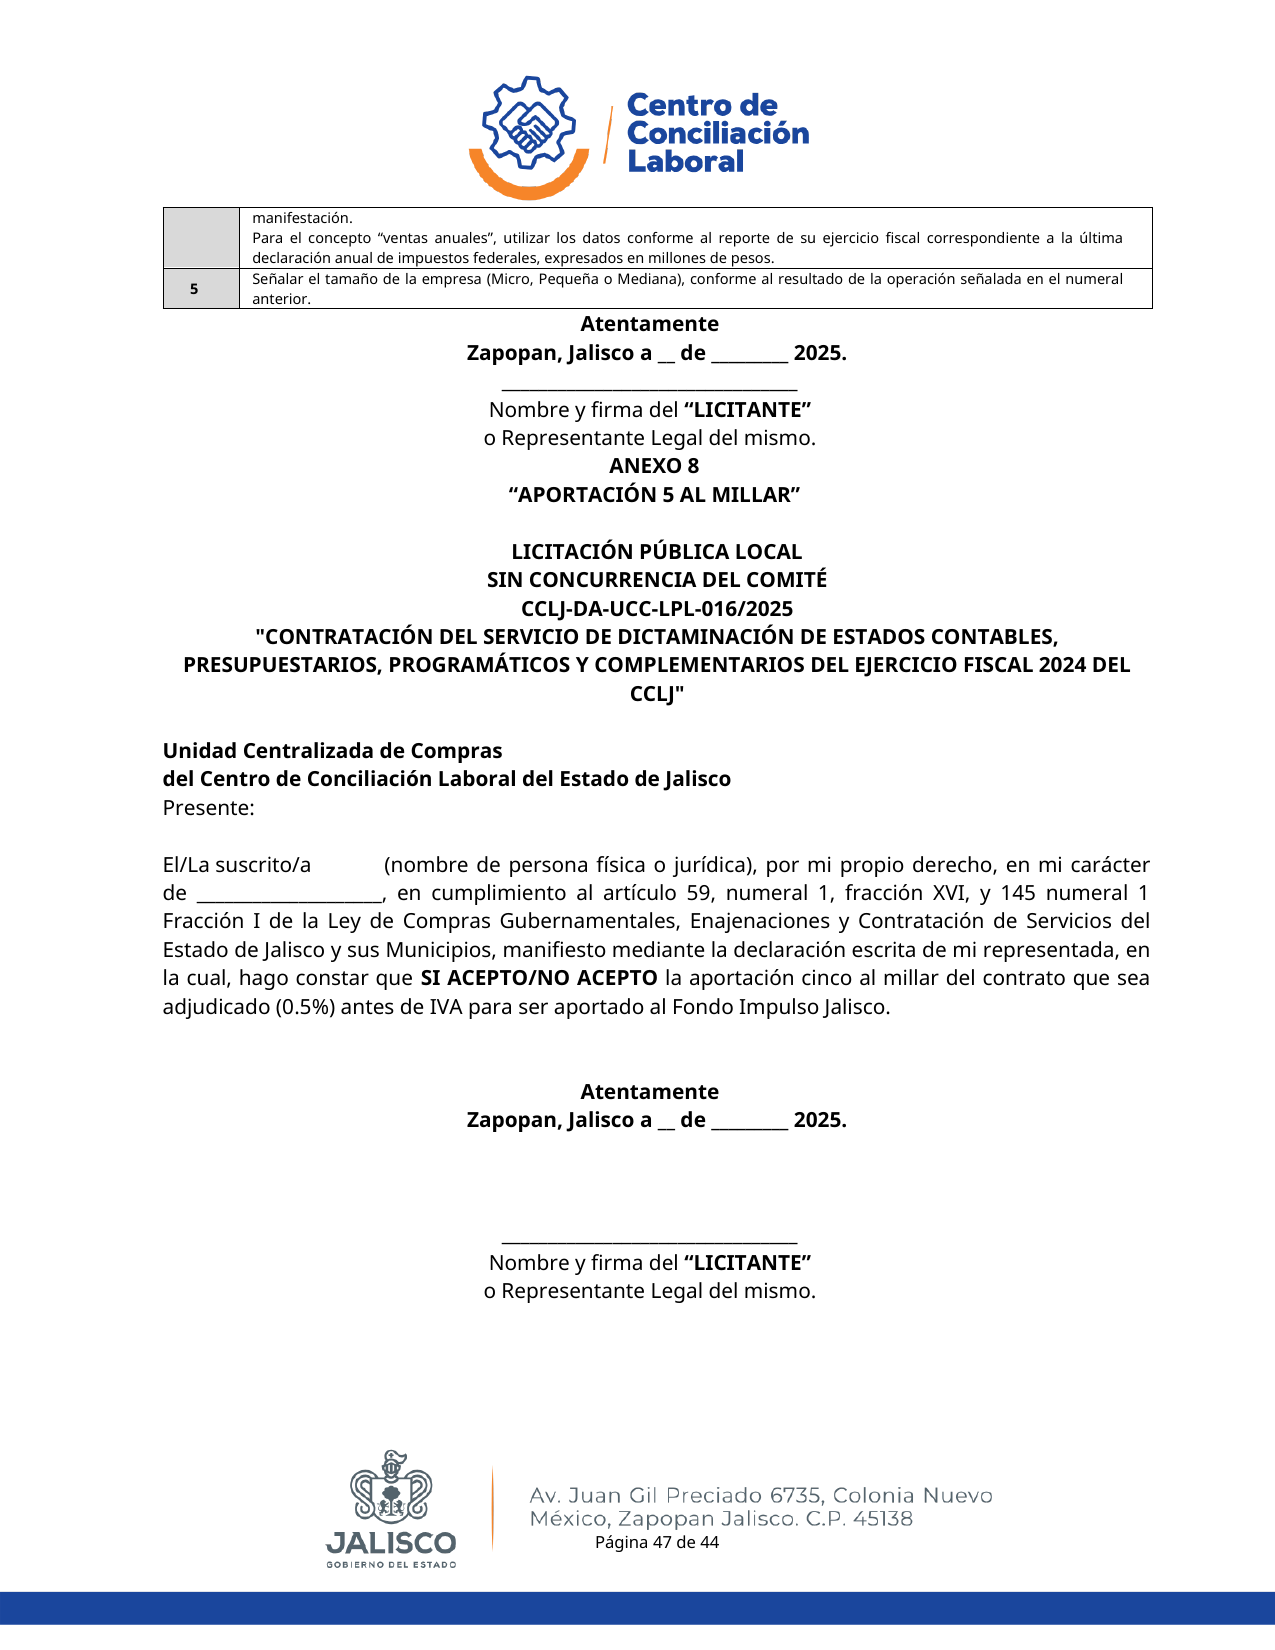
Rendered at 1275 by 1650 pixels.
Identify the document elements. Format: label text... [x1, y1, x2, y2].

text LICITACIÓN PÚBLICA LOCAL [162, 537, 1152, 565]
table_cell 4 [164, 208, 239, 267]
text Zapopan, Jalisco a __ de _________ 2025. [162, 338, 1152, 366]
text o Representante Legal del mismo. [162, 1276, 1137, 1305]
picture [0, 3, 1275, 1650]
text SIN CONCURRENCIA DEL COMITÉ [162, 565, 1152, 594]
text Atentamente [162, 309, 1137, 338]
text Nombre y firma del “LICITANTE” [162, 1248, 1137, 1276]
text del Centro de Conciliación Laboral del Estado de Jalisco [162, 764, 1152, 793]
table_cell Señalar el tamaño de la empresa (Micro, Pequeña o Mediana), conforme al resultado de la operación señalada en el numeral anterior. [240, 269, 1152, 308]
text ________________________________ [162, 366, 1137, 395]
table_cell 5 [164, 269, 239, 308]
text Unidad Centralizada de Compras [162, 736, 1152, 764]
text o Representante Legal del mismo. [162, 423, 1137, 452]
text Zapopan, Jalisco a __ de _________ 2025. [162, 1106, 1152, 1134]
text Atentamente [162, 1077, 1137, 1106]
text ________________________________ [162, 1219, 1137, 1248]
subtitle “APORTACIÓN 5 AL MILLAR” [162, 480, 1146, 508]
text "CONTRATACIÓN DEL SERVICIO DE DICTAMINACIÓN DE ESTADOS CONTABLES, PRESUPUESTARIOS, PROGRAMÁTICOS Y COMPLEMENTARIOS DEL EJERCICIO FISCAL 2024 DEL CCLJ" [162, 622, 1152, 707]
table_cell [240, 208, 1152, 267]
text El/La suscrito/a (nombre de persona física o jurídica), por mi propio derecho, en mi carácter de ____________________, en cumplimiento al artículo 59, numeral 1, fracción XVI, y 145 numeral 1 Fracción I de la Ley de Compras Gubernamentales, Enajenaciones y Contratación de Servicios del Estado de Jalisco y sus Municipios, manifiesto mediante la declaración escrita de mi representada, en la cual, hago constar que SI ACEPTO/NO ACEPTO la aportación cinco al millar del contrato que sea adjudicado (0.5%) antes de IVA para ser aportado al Fondo Impulso Jalisco. [162, 850, 1152, 1020]
text Nombre y firma del “LICITANTE” [162, 395, 1137, 423]
text CCLJ-DA-UCC-LPL-016/2025 [162, 594, 1152, 622]
text Presente: [162, 793, 1152, 821]
subtitle ANEXO 8 [162, 452, 1146, 480]
